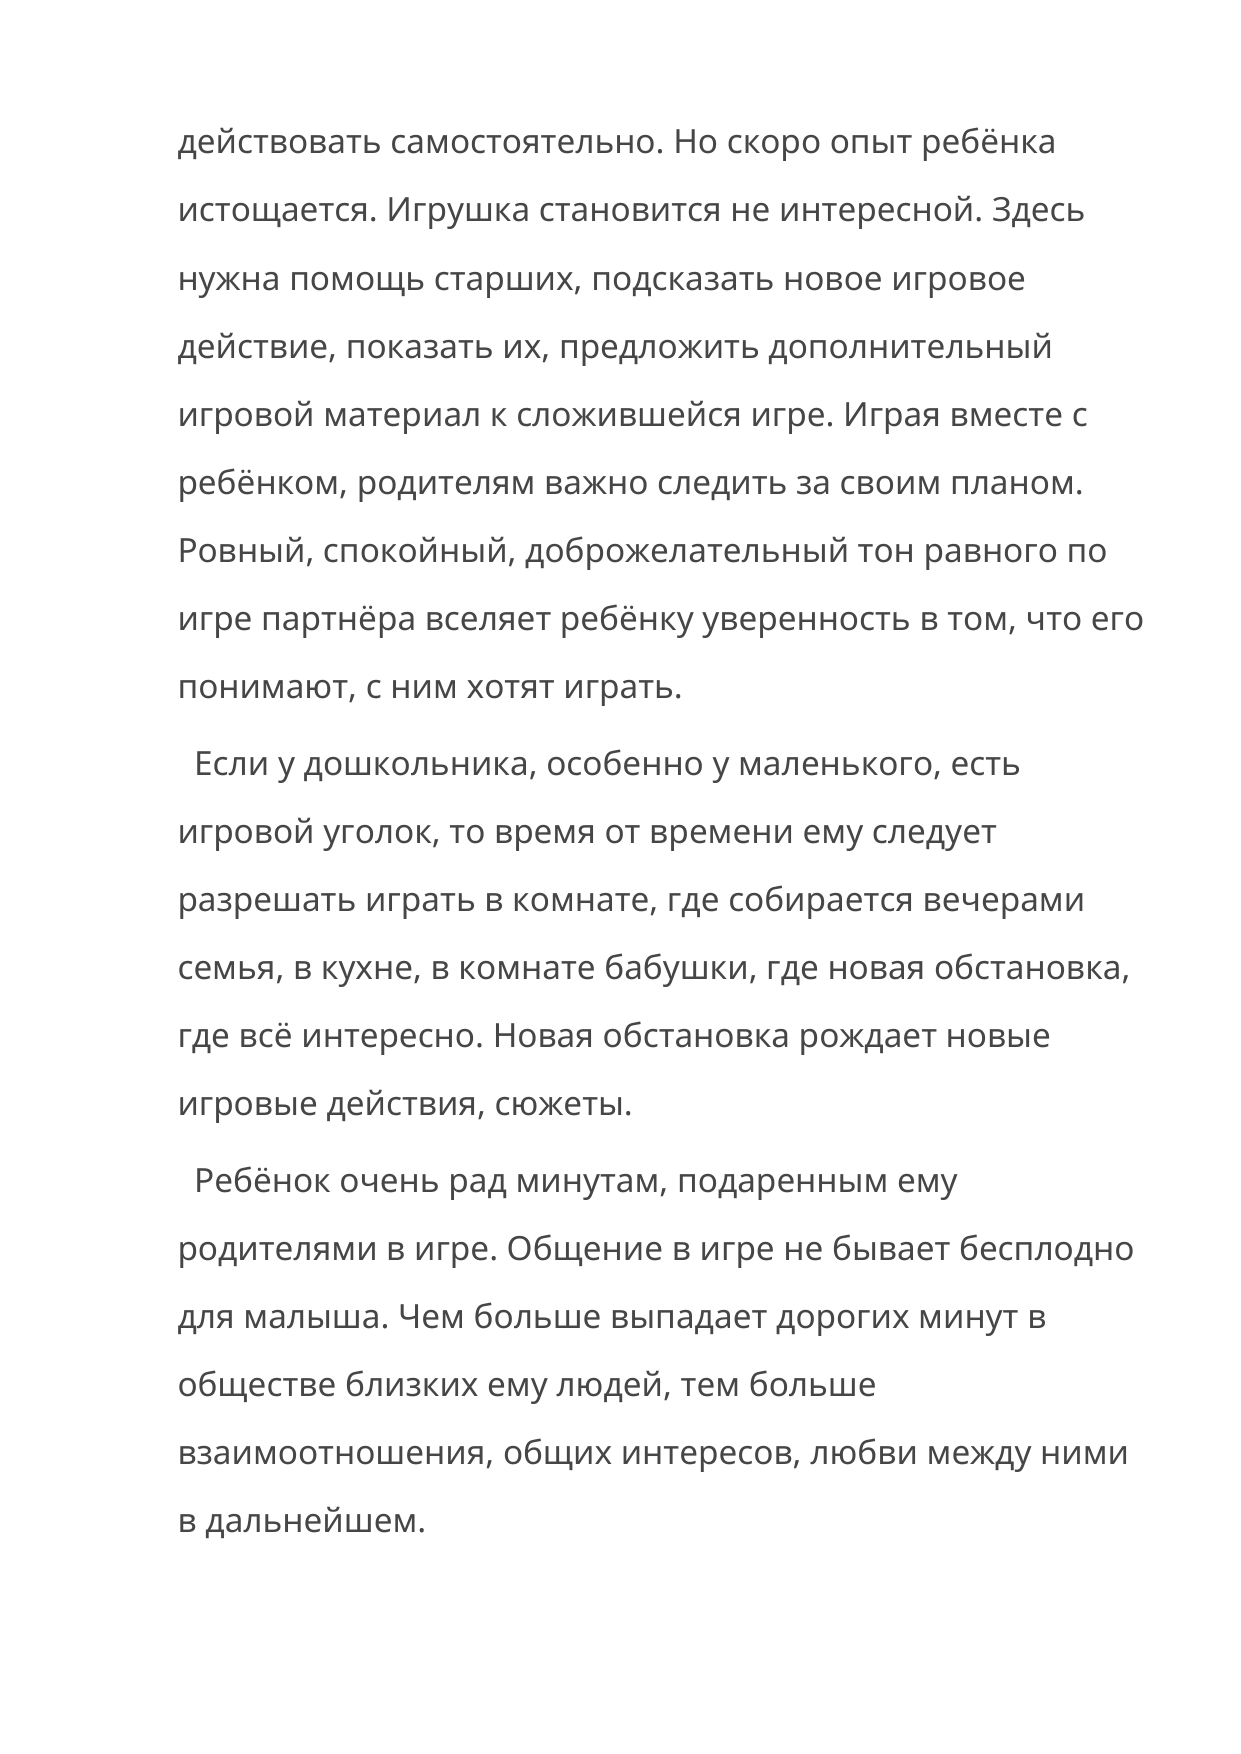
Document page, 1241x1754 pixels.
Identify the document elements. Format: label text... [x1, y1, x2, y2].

text Ребёнок очень рад минутам, подаренным ему родителями в игре. Общение в игре не бывает бесплодно для малыша. Чем больше выпадает дорогих минут в обществе близких ему людей, тем больше взаимоотношения, общих интересов, любви между ними в дальнейшем. [177, 1157, 1152, 1543]
text Если у дошкольника, особенно у маленького, есть игровой уголок, то время от времени ему следует разрешать играть в комнате, где собирается вечерами семья, в кухне, в комнате бабушки, где новая обстановка, где всё интересно. Новая обстановка рождает новые игровые действия, сюжеты. [177, 739, 1152, 1126]
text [177, 118, 1152, 708]
